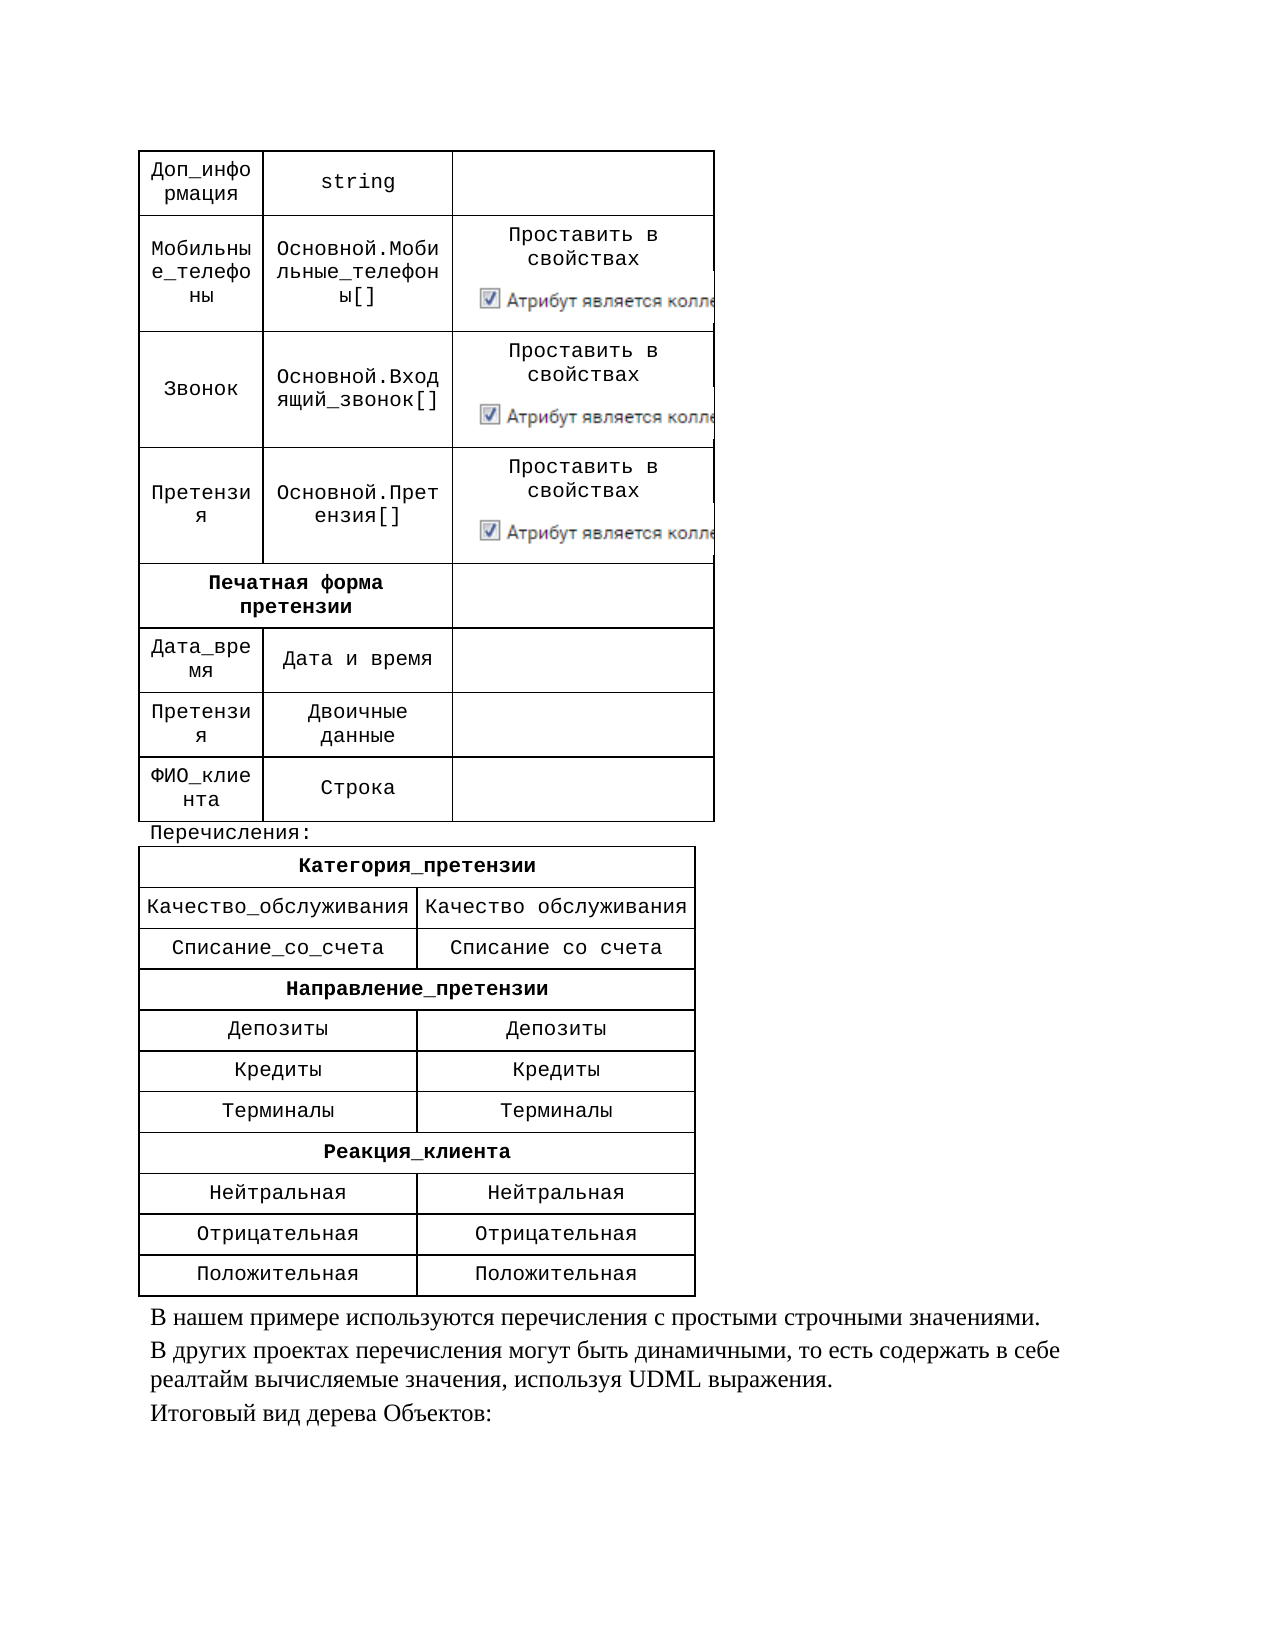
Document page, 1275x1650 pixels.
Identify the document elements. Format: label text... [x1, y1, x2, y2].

table_cell Дата_время [140, 629, 262, 692]
table_cell Отрицательная [418, 1215, 694, 1254]
table_cell Реакция_клиента [140, 1133, 694, 1172]
table_cell Положительная [140, 1256, 416, 1295]
table_cell ФИО_клиента [140, 758, 262, 821]
table_cell Мобильные_телефоны [140, 216, 262, 331]
table_cell Терминалы [418, 1092, 694, 1132]
table_cell Звонок [140, 332, 262, 447]
text В нашем примере используются перечисления с простыми строчными значениями. [150, 1302, 1125, 1330]
text Итоговый вид дерева Объектов: [150, 1398, 1125, 1427]
picture [463, 503, 714, 555]
table_cell Нейтральная [418, 1174, 694, 1213]
table_cell Списание_со_счета [140, 929, 416, 968]
table_cell Строка [264, 758, 452, 821]
table_cell Отрицательная [140, 1215, 416, 1254]
table_cell Основной.Претензия[] [264, 448, 452, 563]
table_cell Претензия [140, 693, 262, 756]
table_cell Терминалы [140, 1092, 416, 1132]
table_cell [453, 564, 713, 627]
table_cell [453, 693, 713, 756]
table_cell Проставить в свойствах [453, 448, 713, 563]
table_cell Основной.Мобильные_телефоны[] [264, 216, 452, 331]
table_cell Основной.Входящий_звонок[] [264, 332, 452, 447]
table_cell Депозиты [418, 1011, 694, 1050]
table_header Категория_претензии [140, 847, 694, 887]
table_cell [453, 758, 713, 821]
table_cell Депозиты [140, 1011, 416, 1050]
table_cell Списание со счета [418, 929, 694, 968]
table_cell Качество_обслуживания [140, 888, 416, 927]
text В других проектах перечисления могут быть динамичными, то есть содержать в себе реалтайм вычисляемые значения, используя UDML выражения. [150, 1335, 1125, 1393]
table_cell string [264, 152, 452, 214]
table_cell Кредиты [140, 1052, 416, 1091]
table_cell Нейтральная [140, 1174, 416, 1213]
table_cell Кредиты [418, 1052, 694, 1091]
table_cell Направление_претензии [140, 970, 694, 1009]
table_cell Дата и время [264, 629, 452, 692]
table_cell Двоичные данные [264, 693, 452, 756]
picture [463, 387, 714, 439]
table_cell Доп_информация [140, 152, 262, 214]
table_cell Печатная форма претензии [140, 564, 452, 627]
text Перечисления: [150, 822, 1125, 846]
table_cell Претензия [140, 448, 262, 563]
table_cell Проставить в свойствах [453, 216, 713, 331]
table_cell [453, 152, 713, 214]
table_cell [453, 629, 713, 692]
table_cell Качество обслуживания [418, 888, 694, 927]
picture [463, 271, 714, 323]
table_cell Проставить в свойствах [453, 332, 713, 447]
table_cell Положительная [418, 1256, 694, 1295]
